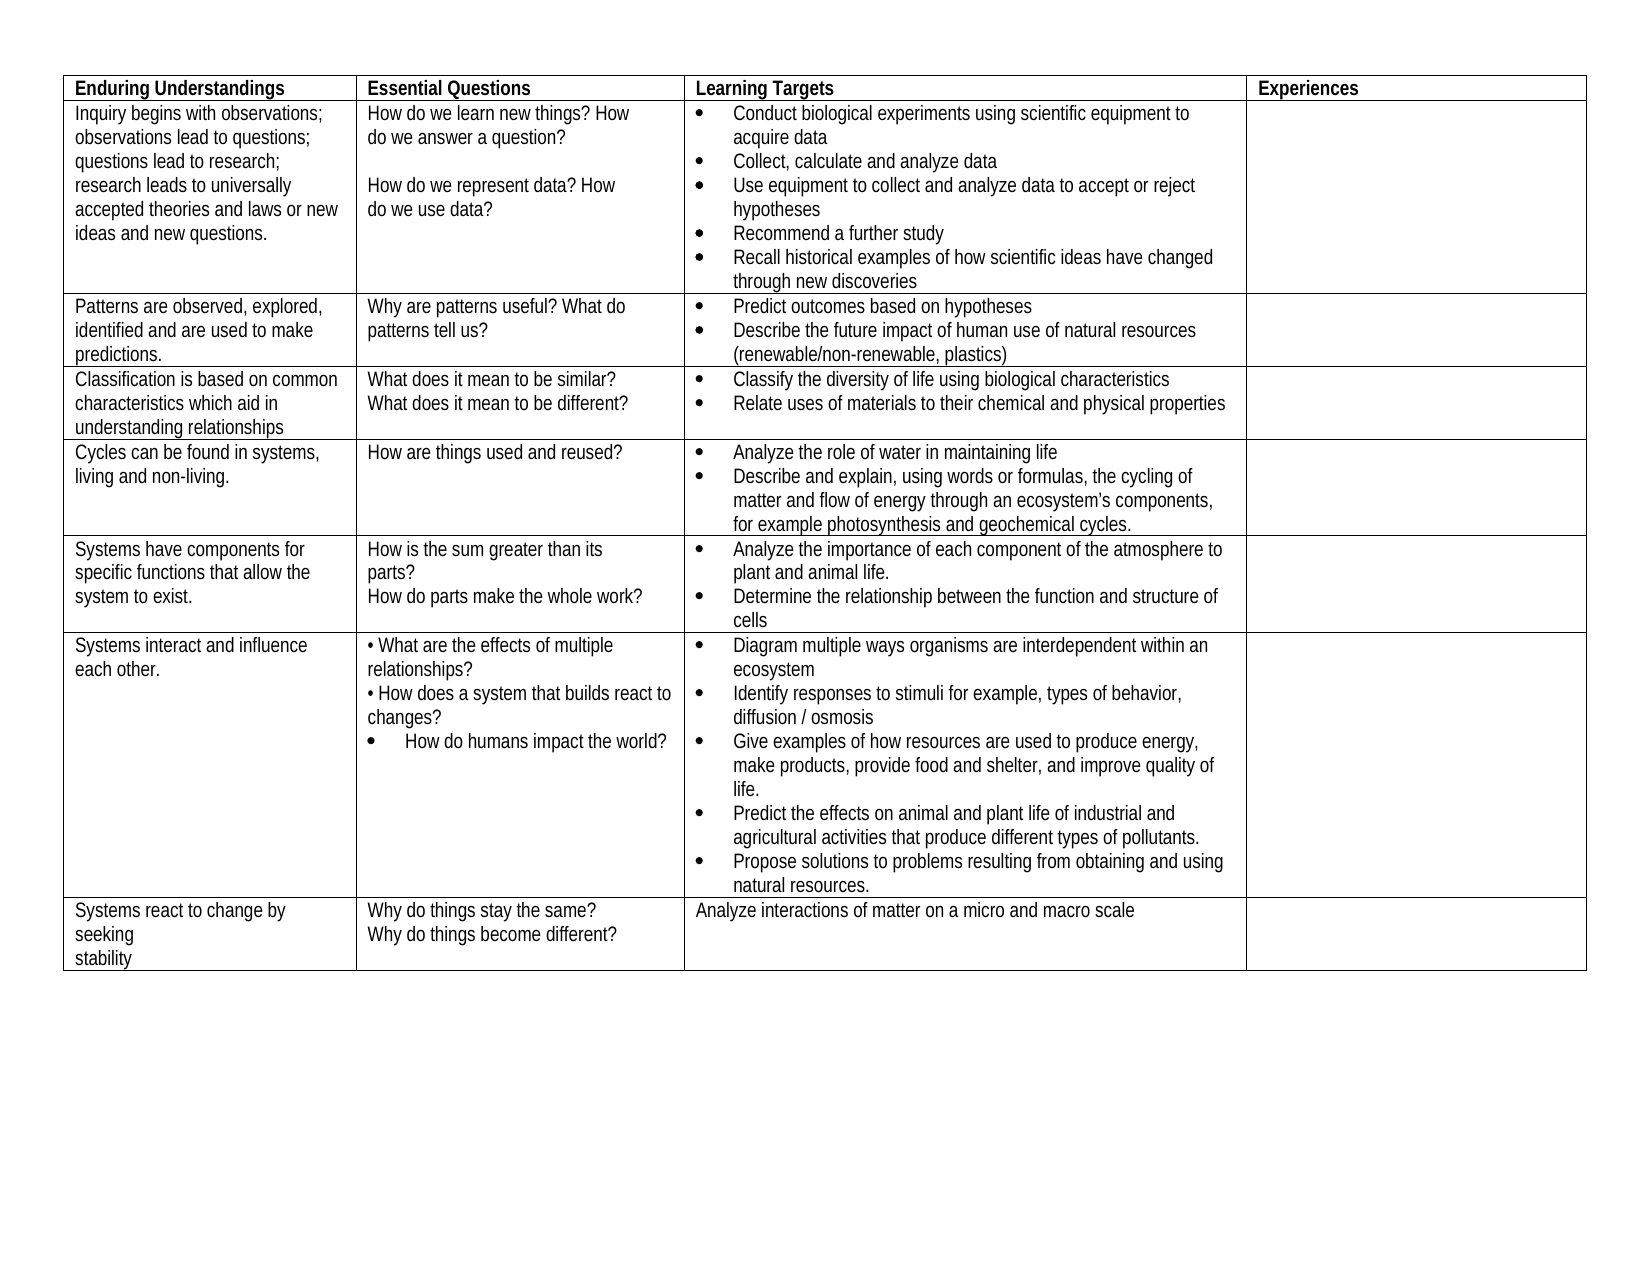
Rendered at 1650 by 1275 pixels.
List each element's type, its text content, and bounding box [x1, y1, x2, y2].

table_cell Analyze the role of water in maintaining life Describe and explain, using words or formulas, the cycling of matter and flow of energy through an ecosystem’s components, for example photosynthesis and geochemical cycles. [685, 440, 1246, 535]
table_cell How are things used and reused? [357, 440, 684, 535]
table_cell Systems react to change by seeking stability [64, 898, 356, 970]
table_cell [1247, 367, 1586, 438]
table_cell [1247, 440, 1586, 535]
table_cell Why are patterns useful? What do patterns tell us? [357, 294, 684, 366]
table_cell How do we learn new things? How do we answer a question? How do we represent data? How do we use data? [357, 101, 684, 293]
table_cell Systems interact and influence each other. [64, 633, 356, 897]
table_cell Analyze interactions of matter on a micro and macro scale [685, 898, 1246, 970]
table_cell [1247, 294, 1586, 366]
table_header Experiences [1247, 76, 1586, 100]
table_cell Classification is based on common characteristics which aid in understanding relationships [64, 367, 356, 438]
table_cell • What are the effects of multiple relationships? • How does a system that builds react to changes? How do humans impact the world? [357, 633, 684, 897]
table_cell Systems have components for specific functions that allow the system to exist. [64, 536, 356, 632]
table_header Essential Questions [357, 76, 684, 100]
table_cell Predict outcomes based on hypotheses Describe the future impact of human use of natural resources (renewable/non-renewable, plastics) [685, 294, 1246, 366]
table_cell Inquiry begins with observations; observations lead to questions; questions lead to research; research leads to universally accepted theories and laws or new ideas and new questions. [64, 101, 356, 293]
table_cell Why do things stay the same? Why do things become different? [357, 898, 684, 970]
table_cell Cycles can be found in systems, living and non-living. [64, 440, 356, 535]
table_cell [1247, 633, 1586, 897]
table_header Enduring Understandings [64, 76, 356, 100]
table_cell Analyze the importance of each component of the atmosphere to plant and animal life. Determine the relationship between the function and structure of cells [685, 536, 1246, 632]
table_cell [1247, 898, 1586, 970]
table_cell Classify the diversity of life using biological characteristics Relate uses of materials to their chemical and physical properties [685, 367, 1246, 438]
table_header Learning Targets [685, 76, 1246, 100]
table_cell How is the sum greater than its parts? How do parts make the whole work? [357, 536, 684, 632]
table_cell [1247, 101, 1586, 293]
table_cell Patterns are observed, explored, identified and are used to make predictions. [64, 294, 356, 366]
table_cell What does it mean to be similar? What does it mean to be different? [357, 367, 684, 438]
table_cell Conduct biological experiments using scientific equipment to acquire data Collect, calculate and analyze data Use equipment to collect and analyze data to accept or reject hypotheses Recommend a further study Recall historical examples of how scientific ideas have changed through new discoveries [685, 101, 1246, 293]
table_cell Diagram multiple ways organisms are interdependent within an ecosystem Identify responses to stimuli for example, types of behavior, diffusion / osmosis Give examples of how resources are used to produce energy, make products, provide food and shelter, and improve quality of life. Predict the effects on animal and plant life of industrial and agricultural activities that produce different types of pollutants. Propose solutions to problems resulting from obtaining and using natural resources. [685, 633, 1246, 897]
table_cell [1247, 536, 1586, 632]
